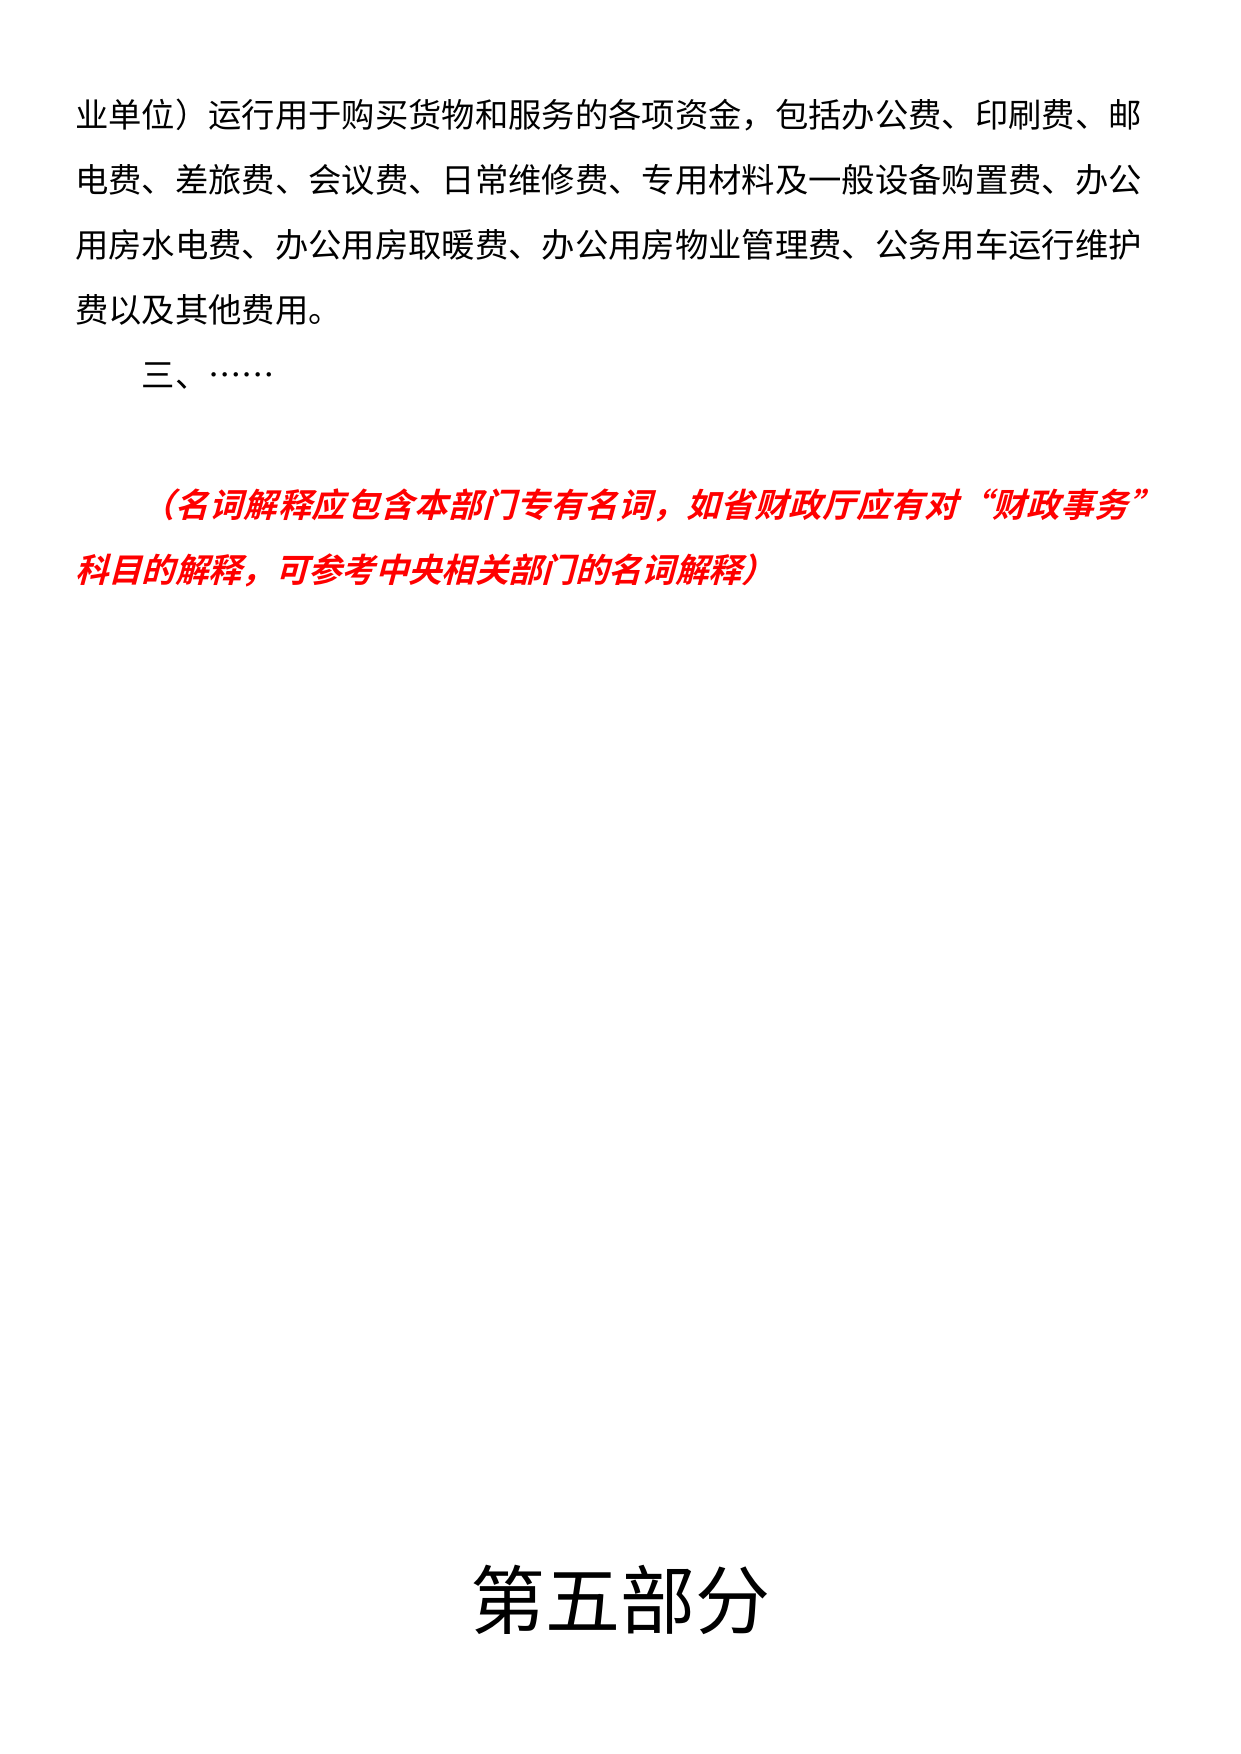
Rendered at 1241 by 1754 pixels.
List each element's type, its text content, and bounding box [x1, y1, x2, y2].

text 第五部分 [75, 1531, 1165, 1661]
text 三、…… [75, 341, 1165, 406]
text （名词解释应包含本部门专有名词，如省财政厅应有对“财政事务”科目的解释，可参考中央相关部门的名词解释） [75, 471, 1165, 601]
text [75, 81, 1165, 341]
